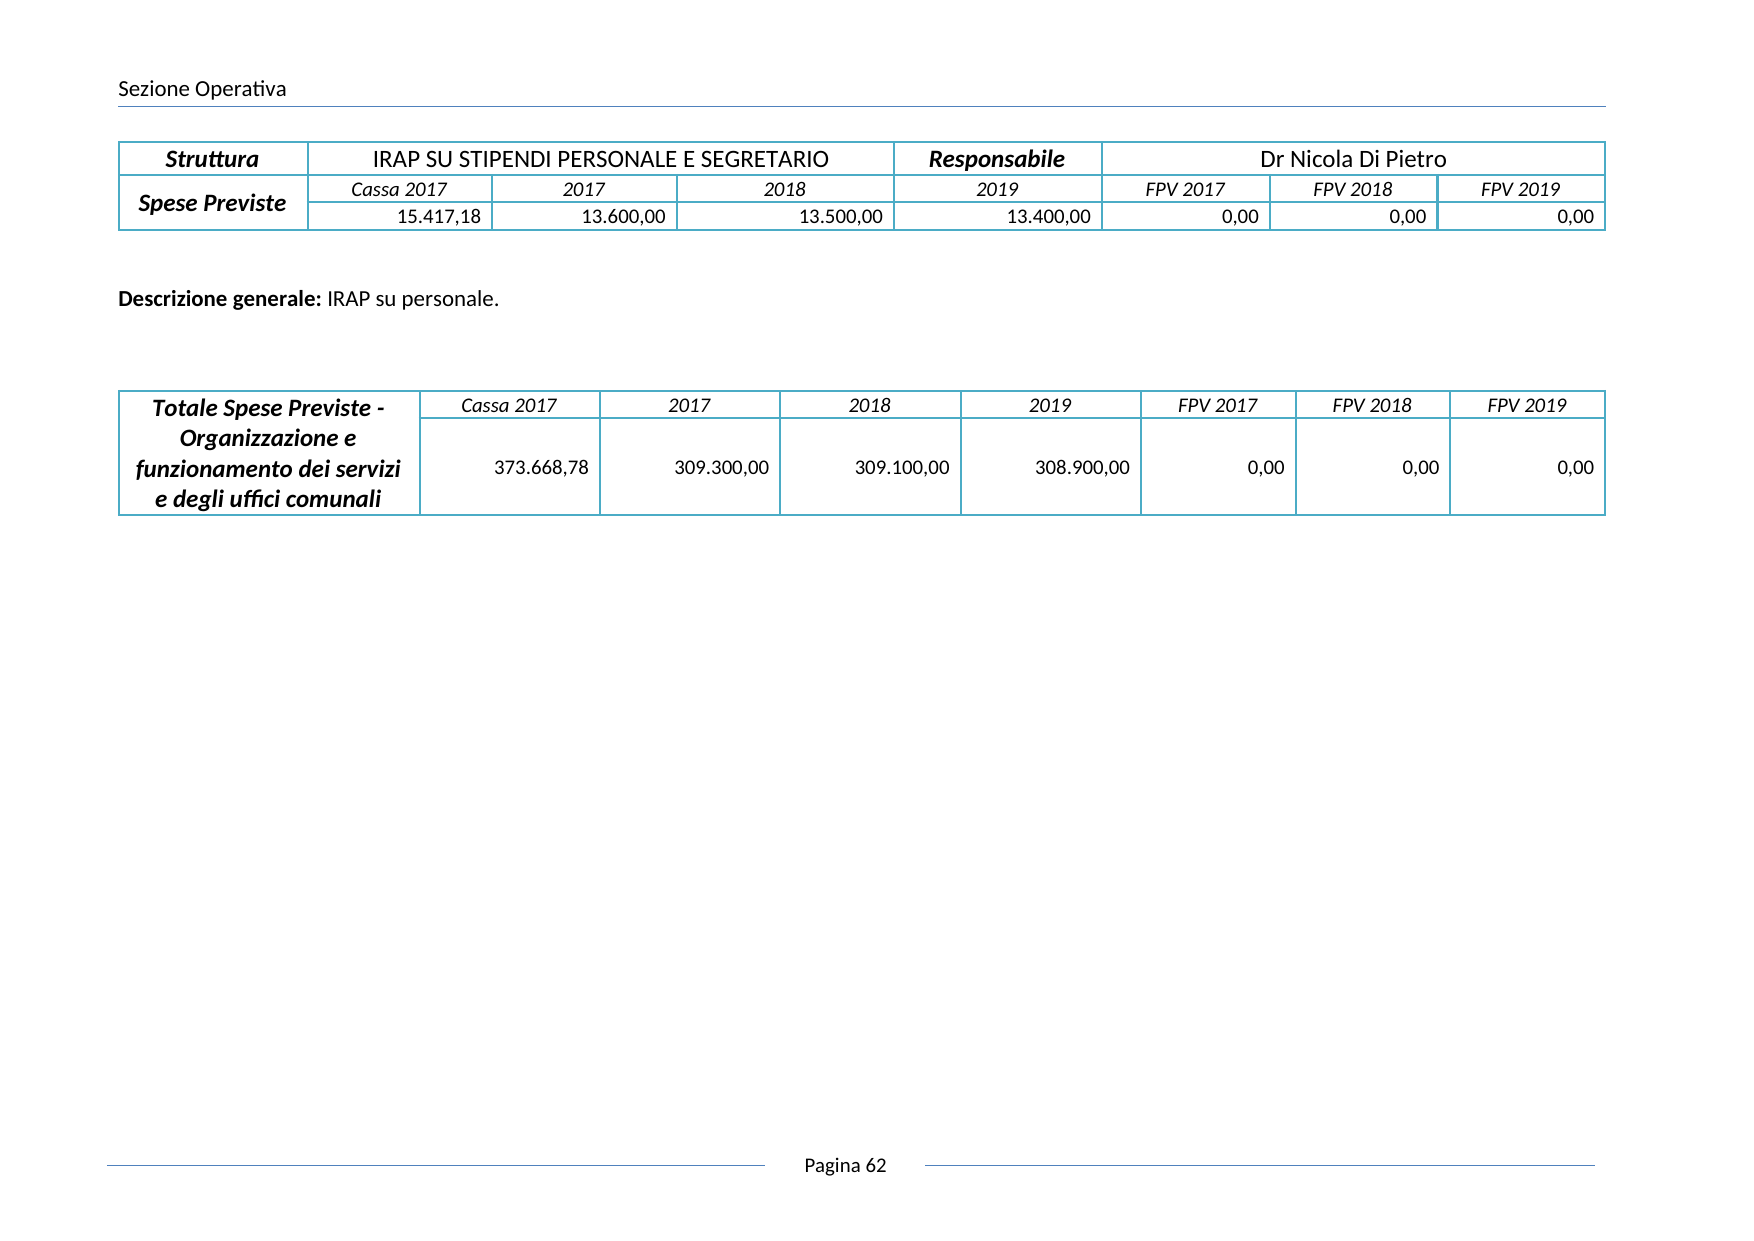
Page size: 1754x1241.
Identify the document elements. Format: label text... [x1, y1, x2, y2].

table_cell FPV 2018 [1271, 176, 1436, 201]
table_header FPV 2017 [1142, 392, 1295, 417]
table_header Dr Nicola Di Pietro [1103, 143, 1604, 174]
table_header 2019 [962, 392, 1140, 417]
table_header FPV 2018 [1297, 392, 1449, 417]
table_cell 0,00 [1142, 419, 1295, 514]
table_cell Spese Previste [120, 176, 307, 229]
table_cell 2017 [493, 176, 676, 201]
table_cell 2019 [895, 176, 1101, 201]
table_cell FPV 2019 [1439, 176, 1604, 201]
text Descrizione generale: IRAP su personale. [118, 284, 1606, 312]
table_header Totale Spese Previste - Organizzazione e funzionamento dei servizi e degli uffici comunali [120, 392, 419, 514]
table_header Responsabile [895, 143, 1101, 174]
table_cell Cassa 2017 [309, 176, 491, 201]
table_cell 309.100,00 [781, 419, 960, 514]
table_cell 13.600,00 [493, 203, 676, 229]
table_cell 2018 [678, 176, 893, 201]
table_cell 13.500,00 [678, 203, 893, 229]
table_header Cassa 2017 [421, 392, 599, 417]
table_header FPV 2019 [1451, 392, 1604, 417]
table_cell FPV 2017 [1103, 176, 1269, 201]
table_cell 0,00 [1271, 203, 1436, 229]
table_cell 0,00 [1451, 419, 1604, 514]
table_cell 308.900,00 [962, 419, 1140, 514]
table_cell 13.400,00 [895, 203, 1101, 229]
table_header Struttura [120, 143, 307, 174]
table_cell 0,00 [1439, 203, 1604, 229]
table_cell 0,00 [1103, 203, 1269, 229]
table_cell 373.668,78 [421, 419, 599, 514]
table_cell 309.300,00 [601, 419, 779, 514]
table_cell 15.417,18 [309, 203, 491, 229]
table_header 2017 [601, 392, 779, 417]
table_cell 0,00 [1297, 419, 1449, 514]
table_header 2018 [781, 392, 960, 417]
table_header IRAP SU STIPENDI PERSONALE E SEGRETARIO [309, 143, 893, 174]
